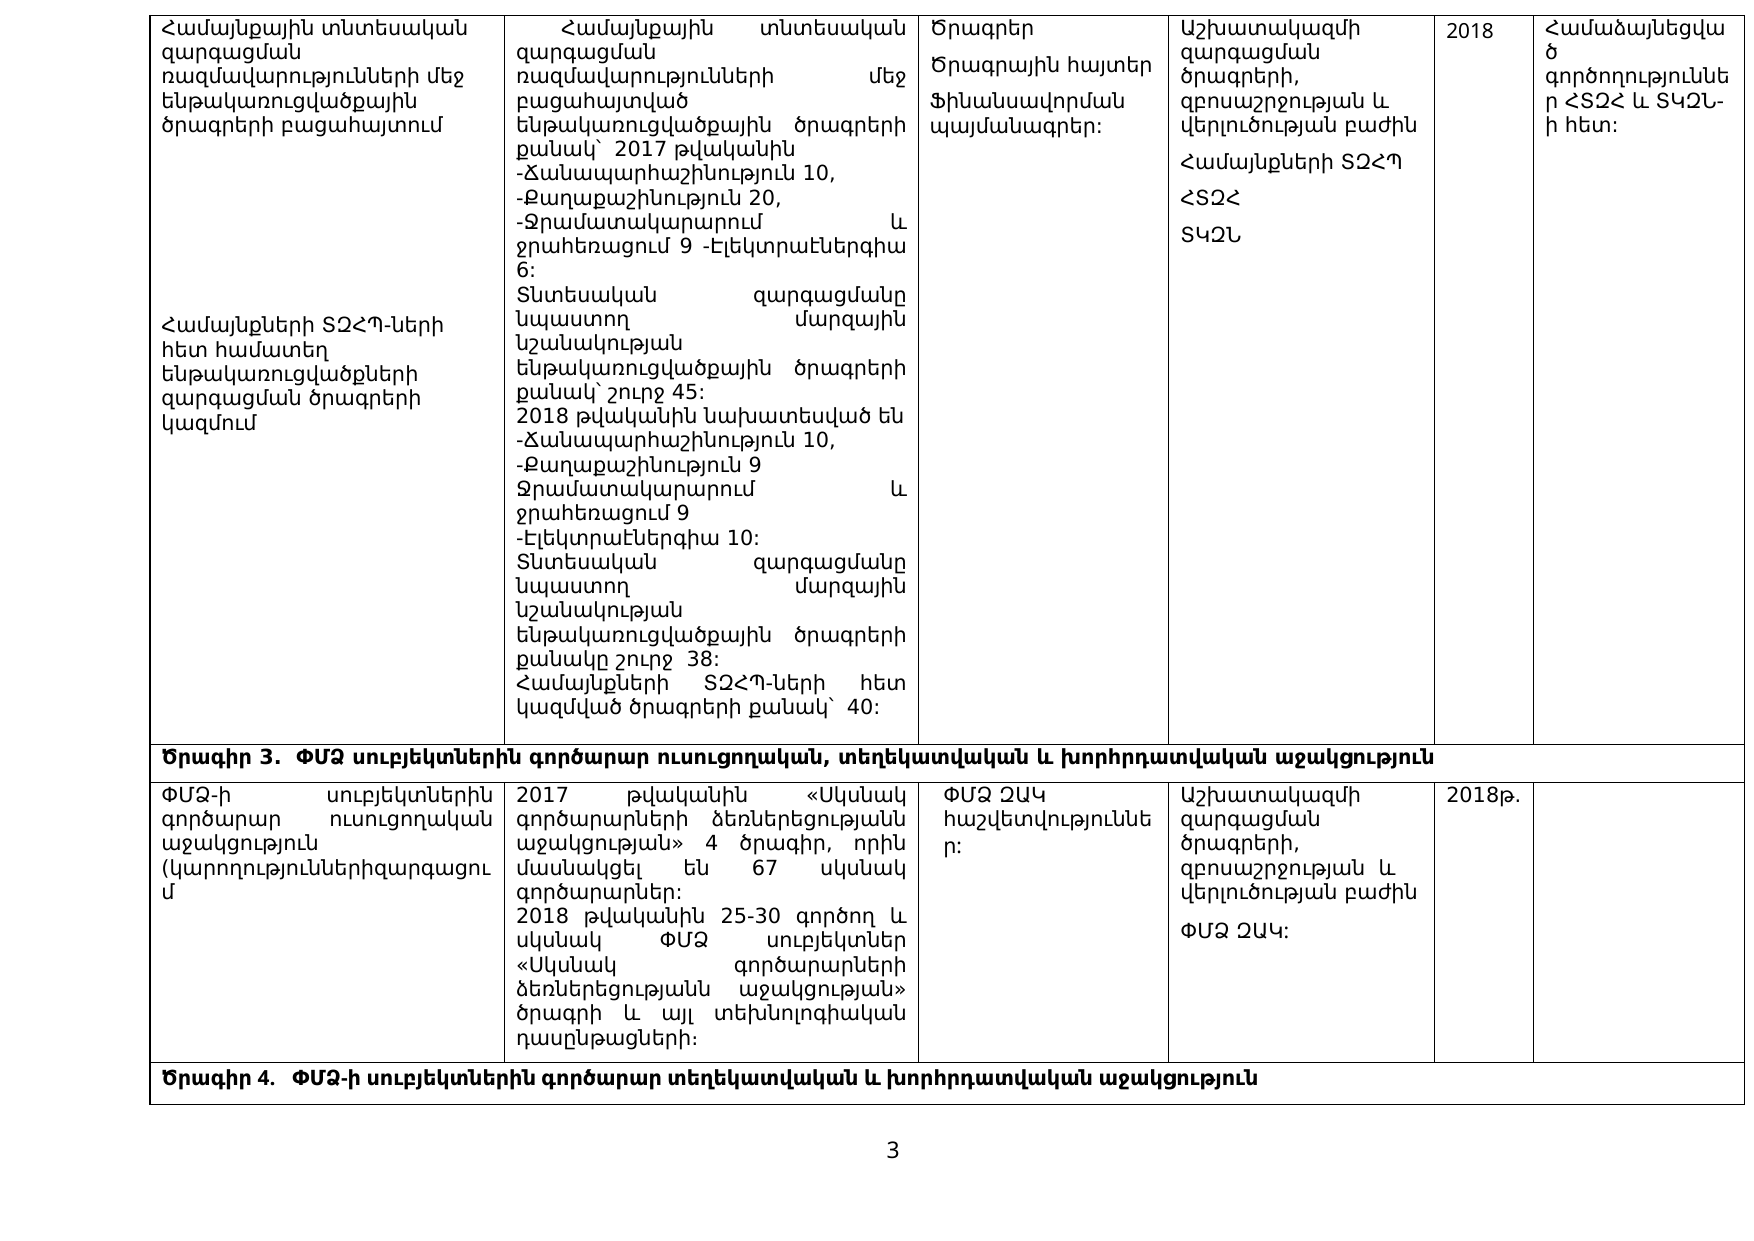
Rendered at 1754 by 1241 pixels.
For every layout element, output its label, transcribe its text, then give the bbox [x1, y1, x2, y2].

table_cell Համաձայնեցված գործողություններ ՀՏԶՀ և ՏԿԶՆ-ի հետ: [1534, 16, 1744, 744]
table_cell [1169, 783, 1434, 1062]
table_cell ՓՄՁ ԶԱԿ հաշվետվություններ: [919, 783, 1168, 1062]
table_cell Ծրագիր 4. ՓՄՁ-ի սուբյեկտներին գործարար տեղեկատվական և խորհրդատվական աջակցություն [151, 1063, 1744, 1104]
table_cell ՓՄՁ-ի սուբյեկտներին գործարար ուսուցողական աջակցություն (կարողություններիզարգացում [151, 783, 504, 1062]
table_cell Համայնքային տնտեսական զարգացման ռազմավարությունների մեջ ենթակառուցվածքային ծրագրերի բացահայտում Համայնքների ՏԶՀՊ-ների հետ համատեղ ենթակառուցվածքների զարգացման ծրագրերի կազմում [151, 16, 504, 744]
table_cell Ծրագրեր Ծրագրային հայտեր Ֆինանսավորման պայմանագրեր: [919, 16, 1168, 744]
table_cell [1534, 783, 1744, 1062]
table_cell 2018 [1435, 16, 1533, 744]
table_cell Աշխատակազմի զարգացման ծրագրերի, զբոսաշրջության և վերլուծության բաժին Համայնքների ՏԶՀՊ ՀՏԶՀ ՏԿԶՆ [1169, 16, 1434, 744]
table_cell Համայնքային տնտեսական զարգացման ռազմավարությունների մեջ բացահայտված ենթակառուցվածքային ծրագրերի քանակ՝ 2017 թվականին -Ճանապարհաշինություն 10, -Քաղաքաշինություն 20, -Ջրամատակարարում և ջրահեռացում 9 -Էլեկտրաէներգիա 6: Տնտեսական զարգացմանը նպաստող մարզային նշանակության ենթակառուցվածքային ծրագրերի քանակ՝ շուրջ 45: 2018 թվականին նախատեսված են -Ճանապարհաշինություն 10, -Քաղաքաշինություն 9 Ջրամատակարարում և ջրահեռացում 9 -Էլեկտրաէներգիա 10: Տնտեսական զարգացմանը նպաստող մարզային նշանակության ենթակառուցվածքային ծրագրերի քանակը շուրջ 38: Համայնքների ՏԶՀՊ-ների հետ կազմված ծրագրերի քանակ՝ 40: [505, 16, 918, 744]
table_cell 2017 թվականին «Սկսնակ գործարարների ձեռներեցությանն աջակցության» 4 ծրագիր, որին մասնակցել են 67 սկսնակ գործարարներ: 2018 թվականին 25-30 գործող և սկսնակ ՓՄՁ սուբյեկտներ «Սկսնակ գործարարների ձեռներեցությանն աջակցության» ծրագրի և այլ տեխնոլոգիական դասընթացների։ [505, 783, 918, 1062]
table_cell Ծրագիր 3. ՓՄՁ սուբյեկտներին գործարար ուսուցողական, տեղեկատվական և խորհրդատվական աջակցություն [151, 745, 1744, 782]
table_cell 2018թ. [1435, 783, 1533, 1062]
